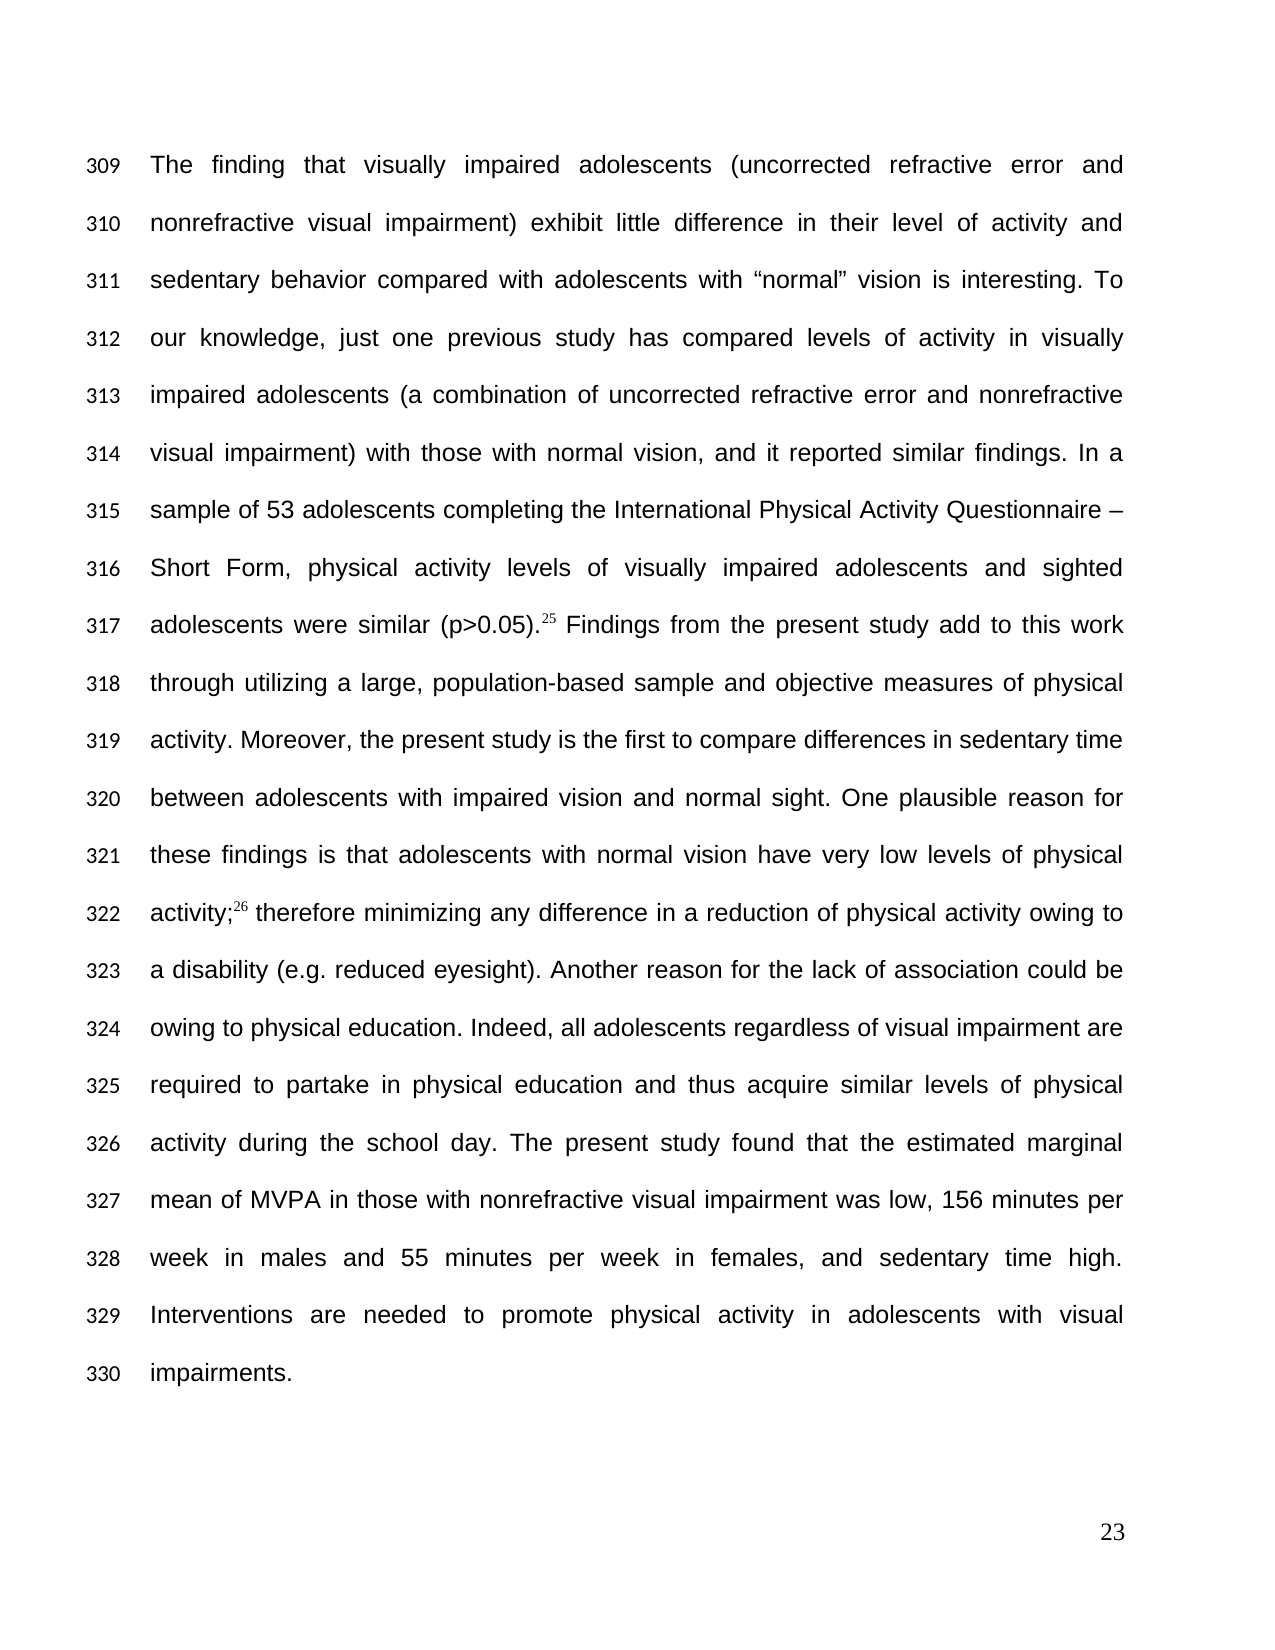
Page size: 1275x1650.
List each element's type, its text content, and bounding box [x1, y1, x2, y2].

text The finding that visually impaired adolescents (uncorrected refractive error and nonrefractive visual impairment) exhibit little difference in their level of activity and sedentary behavior compared with adolescents with “normal” vision is interesting. To our knowledge, just one previous study has compared levels of activity in visually impaired adolescents (a combination of uncorrected refractive error and nonrefractive visual impairment) with those with normal vision, and it reported similar findings. In a sample of 53 adolescents completing the International Physical Activity Questionnaire – Short Form, physical activity levels of visually impaired adolescents and sighted adolescents were similar (p>0.05).25 Findings from the present study add to this work through utilizing a large, population-based sample and objective measures of physical activity. Moreover, the present study is the first to compare differences in sedentary time between adolescents with impaired vision and normal sight. One plausible reason for these findings is that adolescents with normal vision have very low levels of physical activity;26 therefore minimizing any difference in a reduction of physical activity owing to a disability (e.g. reduced eyesight). Another reason for the lack of association could be owing to physical education. Indeed, all adolescents regardless of visual impairment are required to partake in physical education and thus acquire similar levels of physical activity during the school day. The present study found that the estimated marginal mean of MVPA in those with nonrefractive visual impairment was low, 156 minutes per week in males and 55 minutes per week in females, and sedentary time high. Interventions are needed to promote physical activity in adolescents with visual impairments. [150, 150, 1125, 1386]
